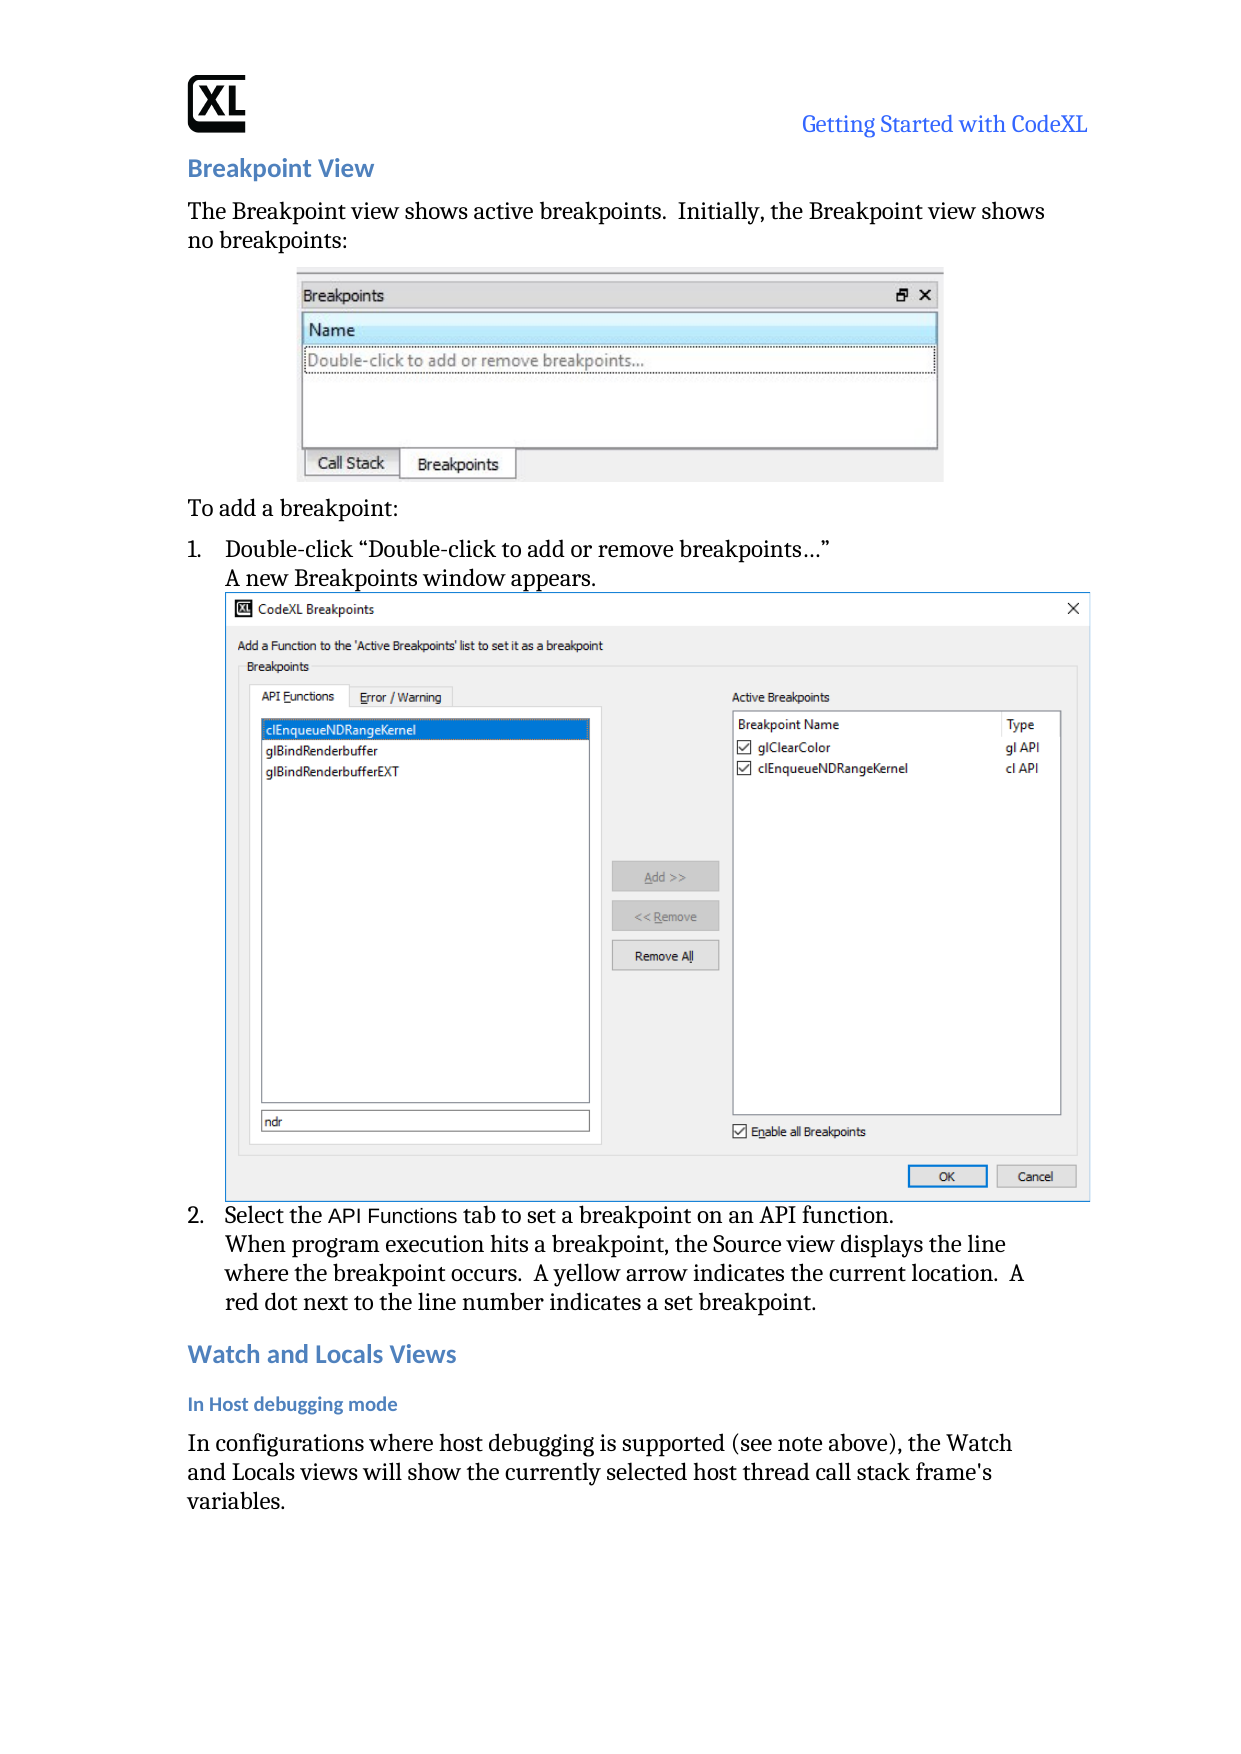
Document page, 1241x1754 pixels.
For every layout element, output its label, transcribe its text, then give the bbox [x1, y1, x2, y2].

text The Breakpoint view shows active breakpoints. Initially, the Breakpoint view shows no breakpoints: [187, 197, 1053, 255]
text To add a breakpoint: [187, 494, 1053, 522]
subtitle Watch and Locals Views [187, 1337, 1053, 1370]
picture [187, 75, 246, 133]
picture [296, 267, 944, 482]
list Select the API Functions tab to set a breakpoint on an API function. When program execution hits a breakpoint, the Source view displays the line where the breakpoint occurs. A yellow arrow indicates the current location. A red dot next to the line number indicates a set breakpoint. [187, 1201, 1053, 1316]
subtitle Breakpoint View [187, 152, 1053, 185]
picture [225, 592, 1091, 1202]
list Double-click “Double-click to add or remove breakpoints…” A new Breakpoints window appears. [187, 535, 1053, 592]
subtitle In Host debugging mode [187, 1391, 1053, 1417]
text In configurations where host debugging is supported (see note above), the Watch and Locals views will show the currently selected host thread call stack frame's variables. [187, 1429, 1053, 1515]
